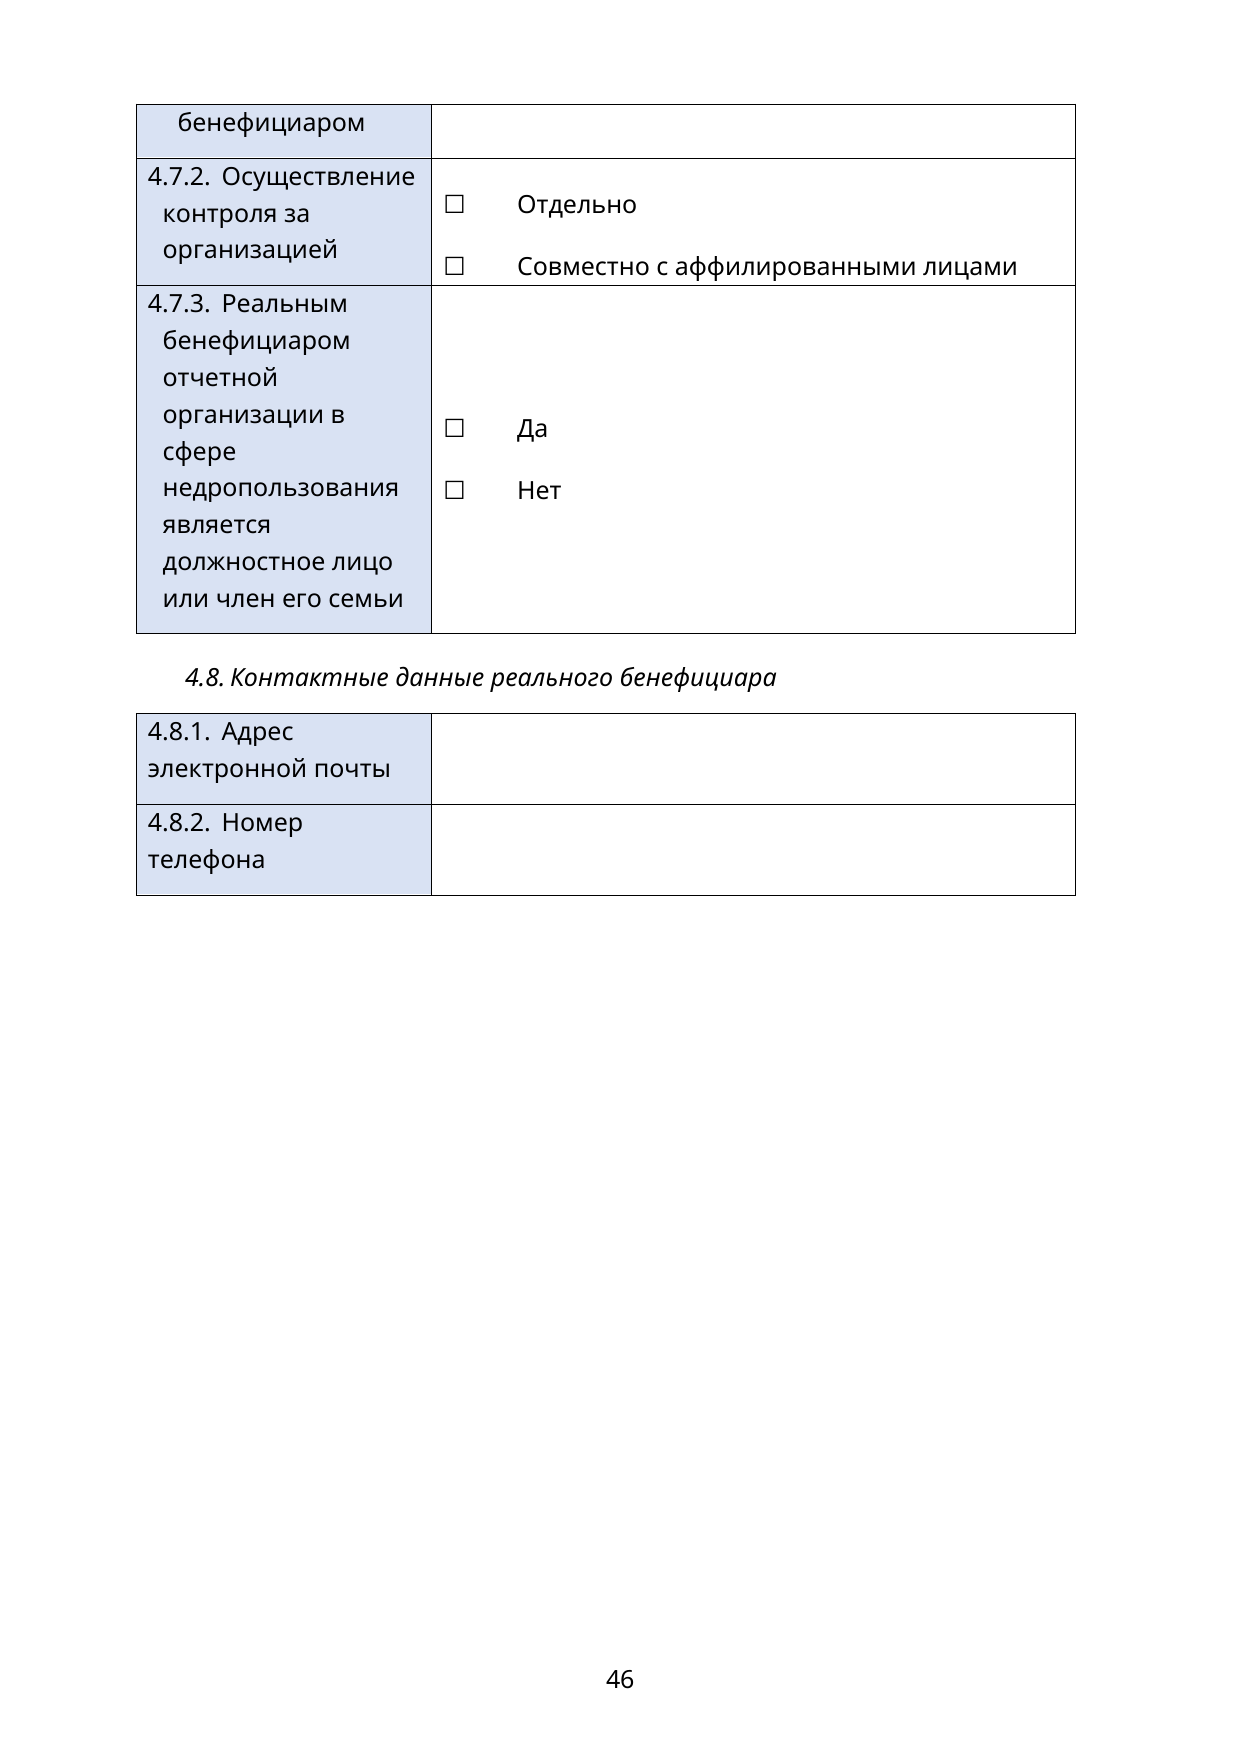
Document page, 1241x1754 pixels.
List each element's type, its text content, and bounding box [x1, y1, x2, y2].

table_cell [432, 805, 1075, 894]
table_cell Реальным бенефициаром отчетной организации в сфере недропользования является должностное лицо или член его семьи [137, 286, 431, 633]
table_cell Отдельно Совместно с аффилированными лицами [432, 159, 1075, 285]
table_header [137, 105, 431, 157]
table_header [432, 105, 1075, 157]
table_cell Да Нет [432, 286, 1075, 633]
table_header Адрес электронной почты [137, 714, 431, 804]
table_cell Номер телефона [137, 805, 431, 894]
table_header [432, 714, 1075, 804]
table_cell Осуществление контроля за организацией [137, 159, 431, 285]
list Контактные данные реального бенефициара [185, 659, 1092, 693]
